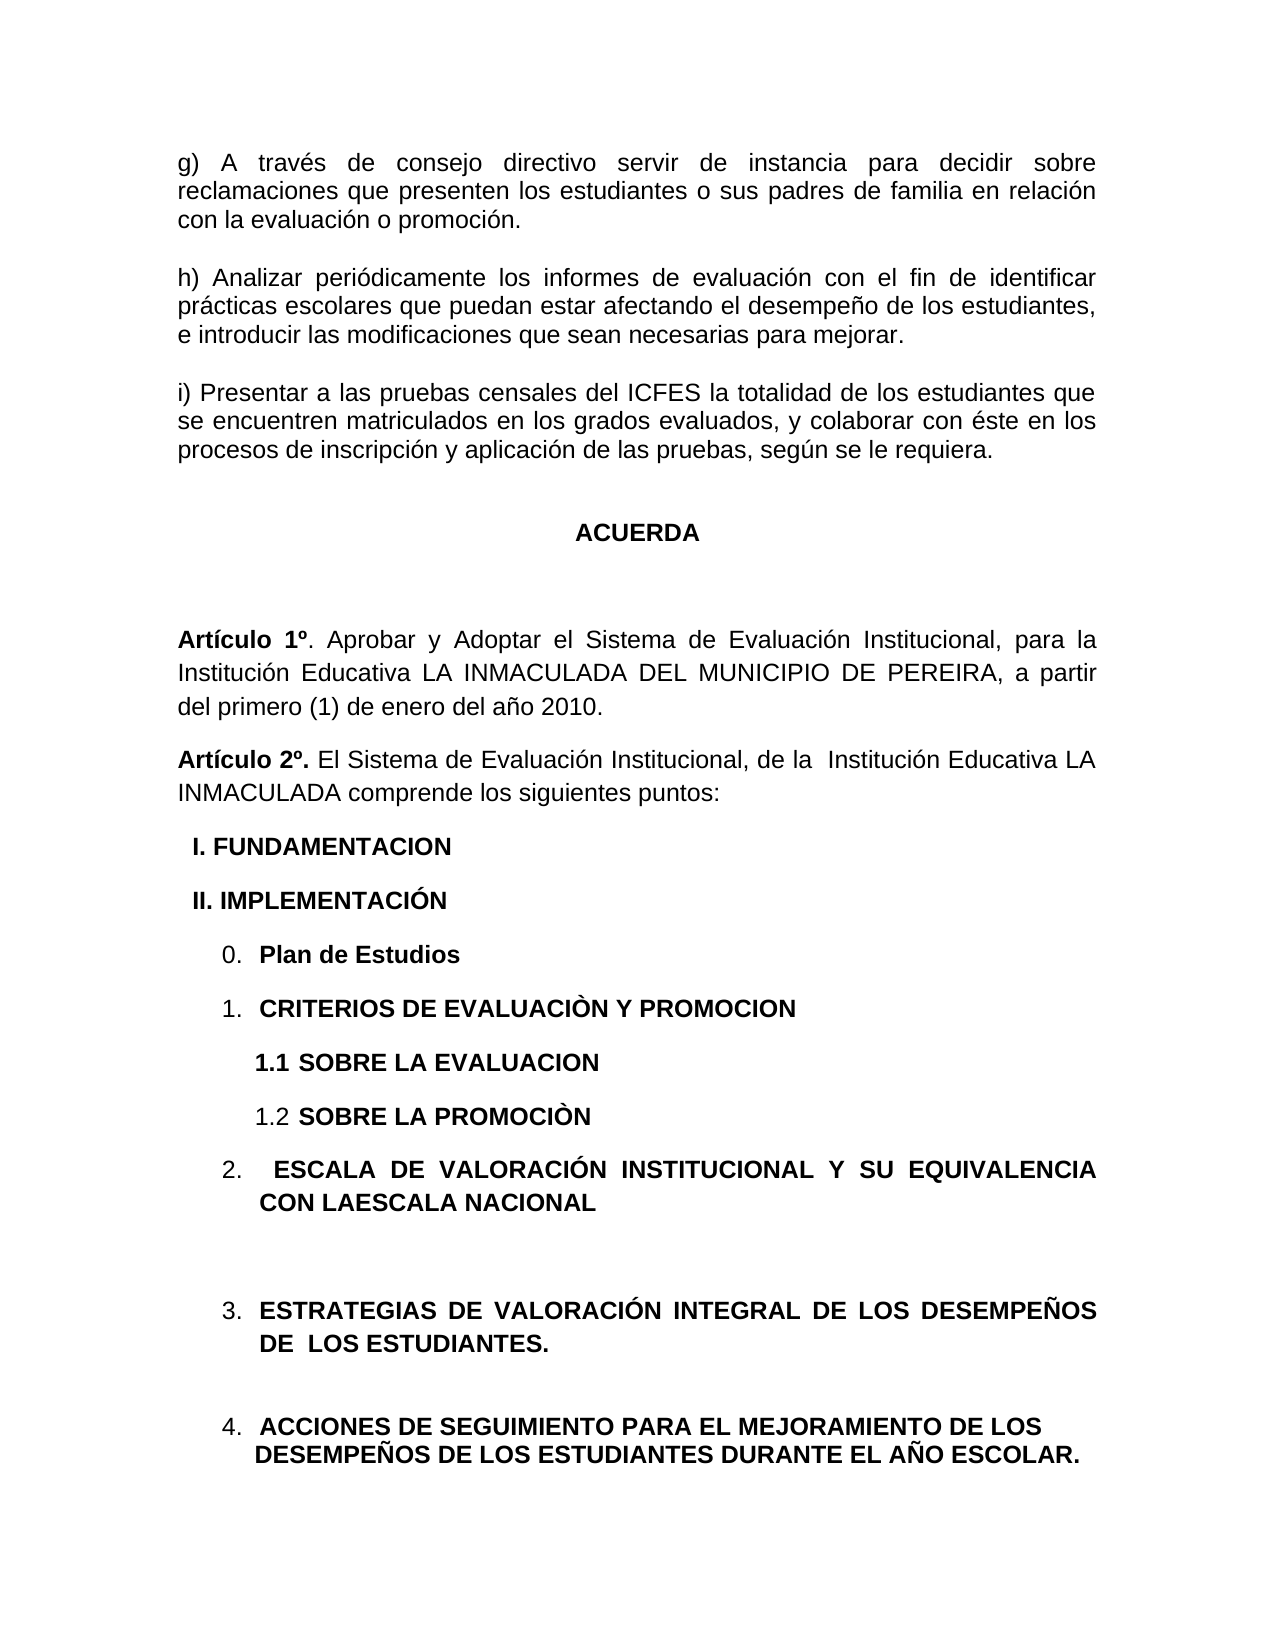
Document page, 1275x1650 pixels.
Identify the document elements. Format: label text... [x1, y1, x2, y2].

list ESCALA DE VALORACIÓN INSTITUCIONAL Y SU EQUIVALENCIA CON LAESCALA NACIONAL [222, 1155, 1098, 1217]
text Artículo 2º. El Sistema de Evaluación Institucional, de la Institución Educativa LA INMACULADA comprende los siguientes puntos: [177, 745, 1098, 807]
text h) Analizar periódicamente los informes de evaluación con el fin de identificar prácticas escolares que puedan estar afectando el desempeño de los estudiantes, e introducir las modificaciones que sean necesarias para mejorar. [177, 263, 1098, 349]
list Plan de Estudios [222, 940, 1098, 969]
list SOBRE LA EVALUACION [254, 1048, 1098, 1076]
list CRITERIOS DE EVALUACIÒN Y PROMOCION [222, 994, 1098, 1022]
text i) Presentar a las pruebas censales del ICFES la totalidad de los estudiantes que se encuentren matriculados en los grados evaluados, y colaborar con éste en los procesos de inscripción y aplicación de las pruebas, según se le requiera. [177, 378, 1098, 464]
list ESTRATEGIAS DE VALORACIÓN INTEGRAL DE LOS DESEMPEÑOS DE LOS ESTUDIANTES. [222, 1296, 1098, 1358]
text Artículo 1º. Aprobar y Adoptar el Sistema de Evaluación Institucional, para la Institución Educativa LA INMACULADA DEL MUNICIPIO DE PEREIRA, a partir del primero (1) de enero del año 2010. [177, 625, 1098, 720]
list SOBRE LA PROMOCIÒN [254, 1101, 1098, 1130]
text ACUERDA [177, 518, 1098, 546]
list ACCIONES DE SEGUIMIENTO PARA EL MEJORAMIENTO DE LOS [222, 1412, 1098, 1440]
text II. IMPLEMENTACIÓN [177, 886, 1098, 915]
text DESEMPEÑOS DE LOS ESTUDIANTES DURANTE EL AÑO ESCOLAR. [177, 1440, 1098, 1469]
text g) A través de consejo directivo servir de instancia para decidir sobre reclamaciones que presenten los estudiantes o sus padres de familia en relación con la evaluación o promoción. [177, 148, 1098, 234]
text I. FUNDAMENTACION [177, 832, 1098, 861]
